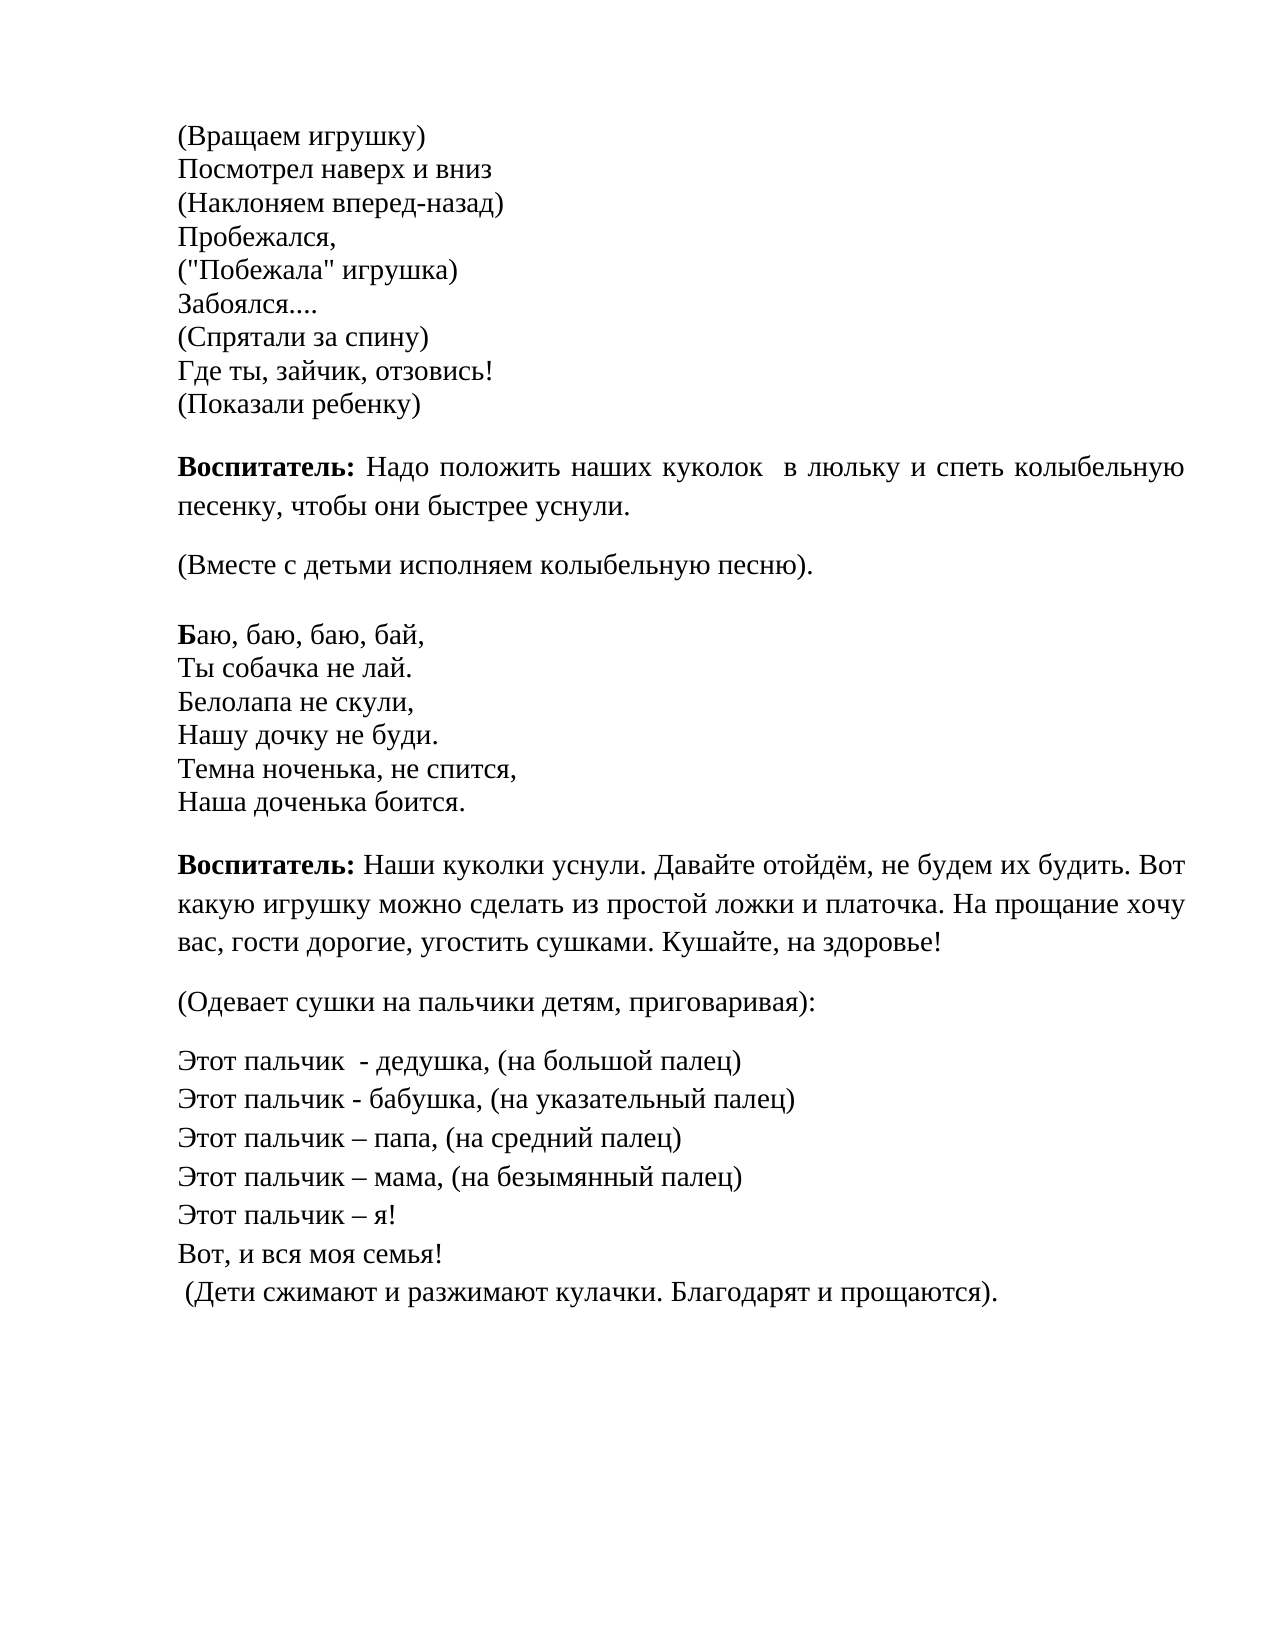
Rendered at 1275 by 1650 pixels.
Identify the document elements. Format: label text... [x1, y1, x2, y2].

text Этот пальчик - дедушка, (на большой палец) [177, 1043, 1186, 1077]
text Воспитатель: Надо положить наших куколок в люльку и спеть колыбельную песенку, чтобы они быстрее уснули. [177, 449, 1186, 521]
text Воспитатель: Наши куколки уснули. Давайте отойдём, не будем их будить. Вот какую игрушку можно сделать из простой ложки и платочка. На прощание хочу вас, гости дорогие, угостить сушками. Кушайте, на здоровье! [177, 847, 1186, 958]
text Вот, и вся моя семья! [177, 1236, 1186, 1269]
text Этот пальчик - бабушка, (на указательный палец) [177, 1082, 1186, 1115]
text (Дети сжимают и разжимают кулачки. Благодарят и прощаются). [177, 1274, 1186, 1308]
text Этот пальчик – папа, (на средний палец) [177, 1120, 1186, 1154]
text (Вместе с детьми исполняем колыбельную песню). [177, 547, 1186, 581]
text Баю, баю, баю, бай, Ты собачка не лай. Белолапа не скули, Нашу дочку не буди. Темна ноченька, не спится, Наша доченька боится. [177, 617, 1186, 818]
text (Одевает сушки на пальчики детям, приговаривая): [177, 984, 1186, 1017]
text Этот пальчик – мама, (на безымянный палец) [177, 1159, 1186, 1192]
text Этот пальчик – я! [177, 1197, 1186, 1231]
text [177, 118, 1186, 420]
